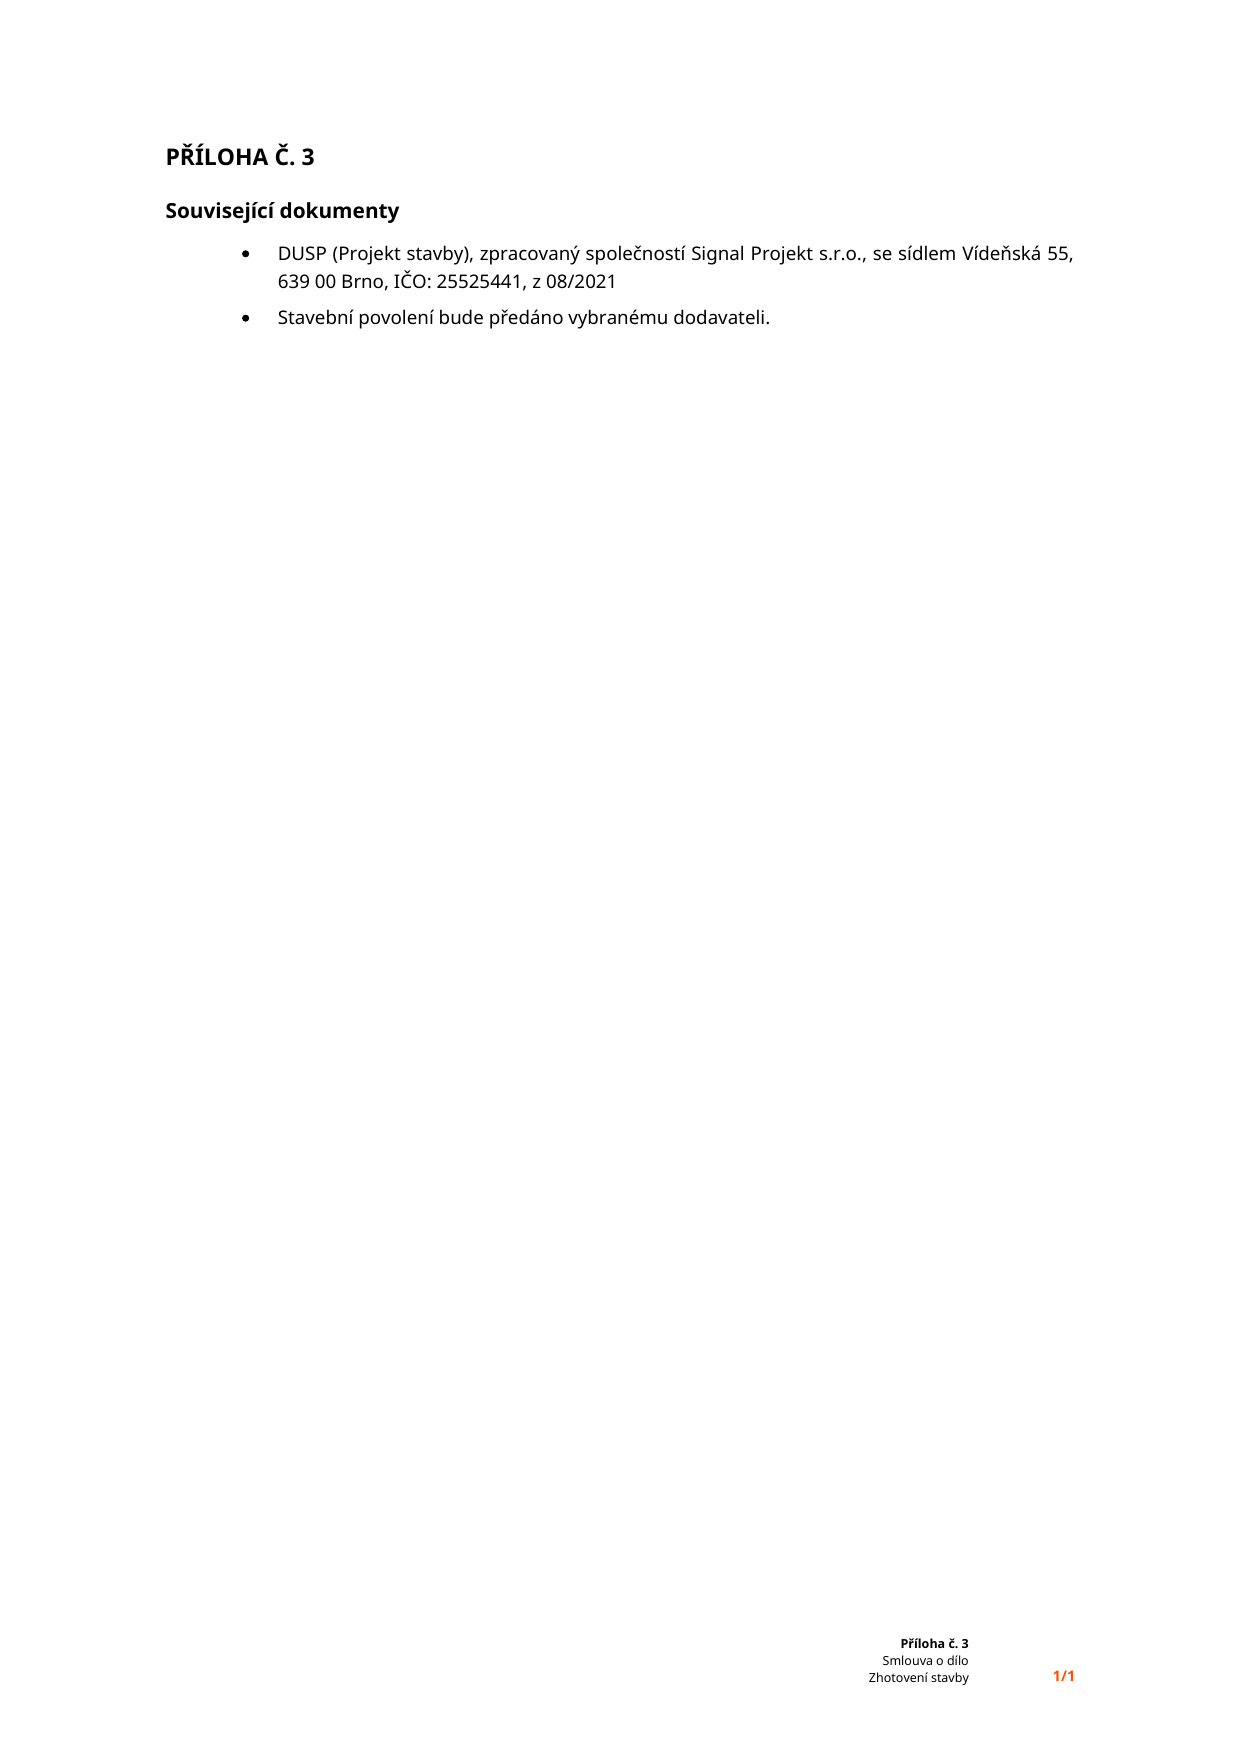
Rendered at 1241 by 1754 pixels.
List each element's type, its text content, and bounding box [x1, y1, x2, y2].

text Stavební povolení bude předáno vybranému dodavateli. [242, 305, 1075, 330]
text DUSP (Projekt stavby), zpracovaný společností Signal Projekt s.r.o., se sídlem Vídeňská 55, 639 00 Brno, IČO: 25525441, z 08/2021 [242, 240, 1075, 294]
text Příloha č. 3 [165, 141, 1075, 173]
text Související dokumenty [165, 197, 1075, 225]
